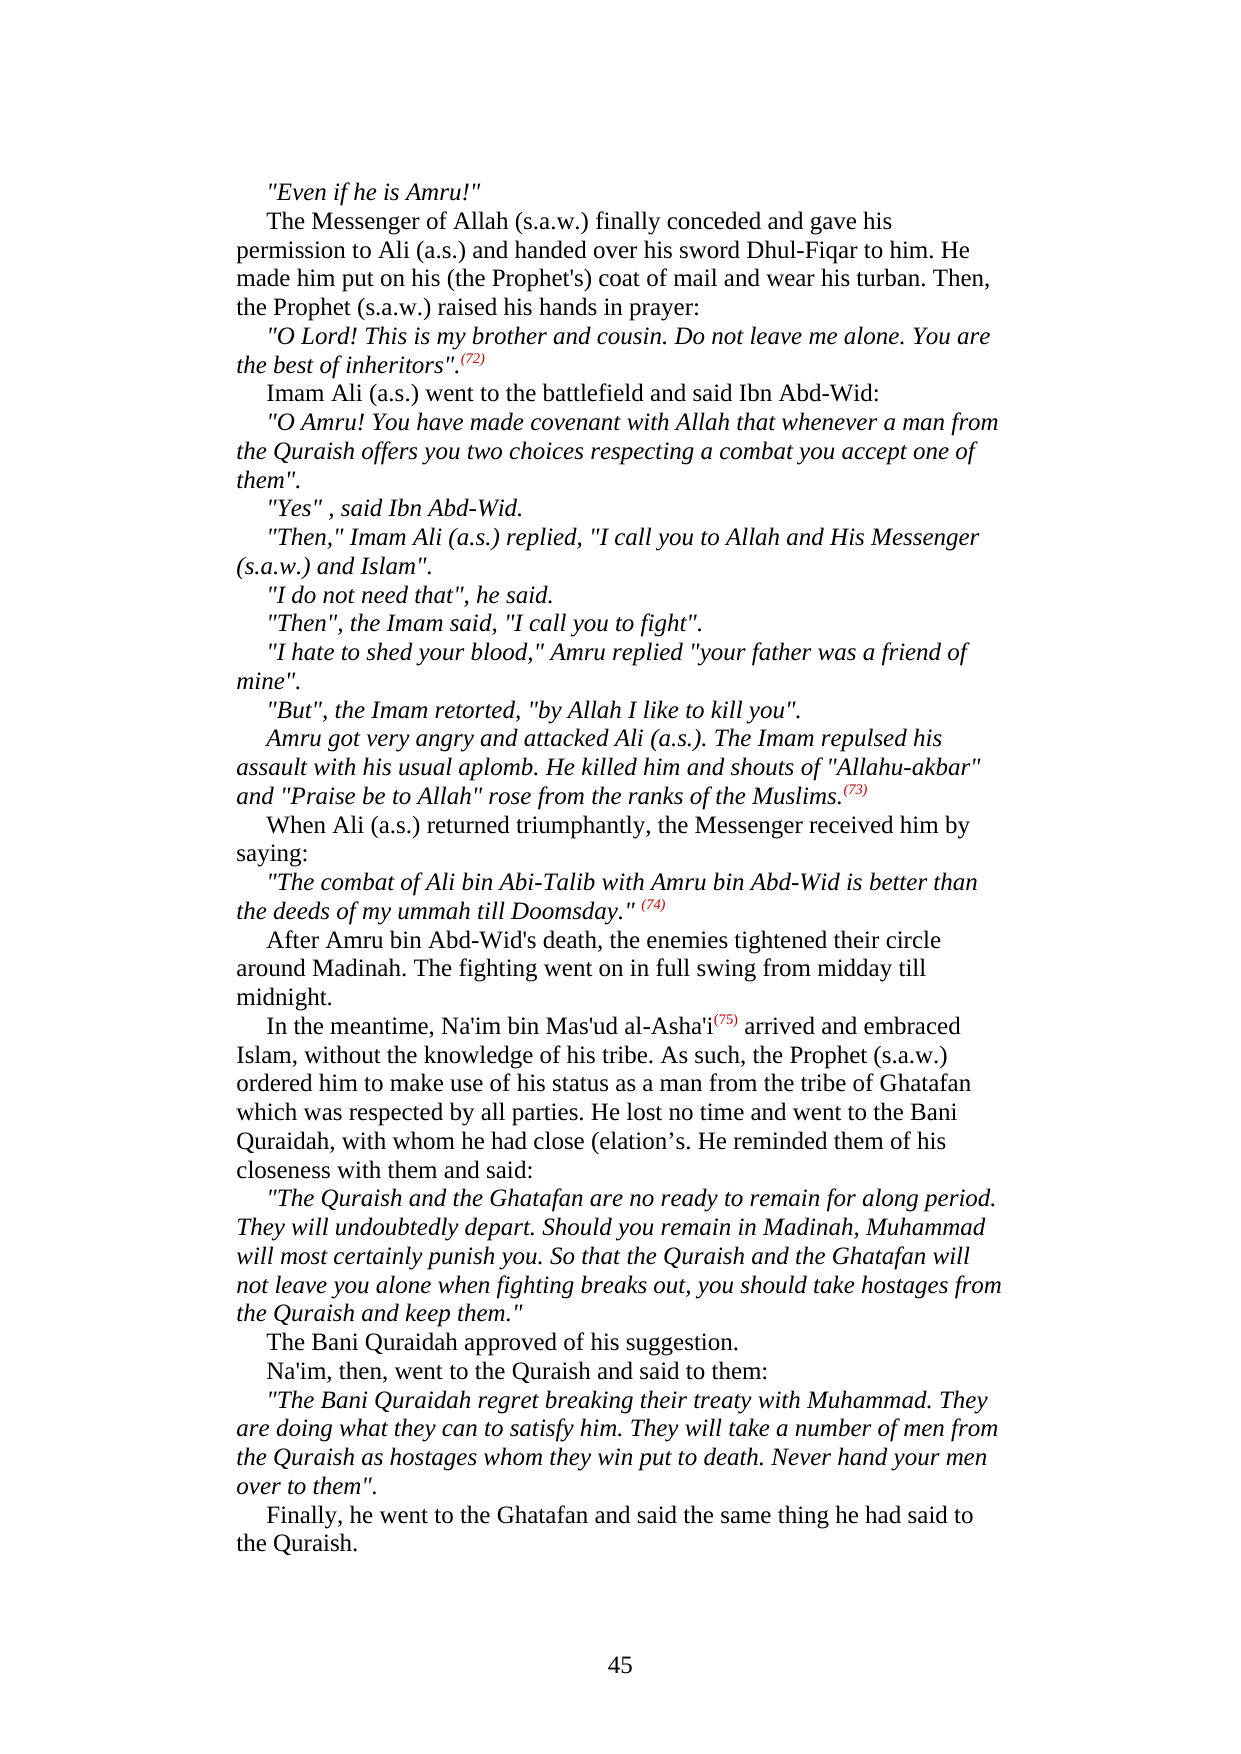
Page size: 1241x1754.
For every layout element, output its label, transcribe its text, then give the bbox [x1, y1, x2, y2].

text The Bani Quraidah approved of his suggestion. [236, 1327, 1004, 1356]
text "Then," Imam Ali (a.s.) replied, "I call you to Allah and His Messenger (s.a.w.) and Islam". [236, 522, 1004, 580]
text The Messenger of Allah (s.a.w.) finally conceded and gave his permission to Ali (a.s.) and handed over his sword Dhul-Fiqar to him. He made him put on his (the Prophet's) coat of mail and wear his turban. Then, the Prophet (s.a.w.) raised his hands in prayer: [236, 206, 1004, 321]
text "The Bani Quraidah regret breaking their treaty with Muhammad. They are doing what they can to satisfy him. They will take a number of men from the Quraish as hostages whom they win put to death. Never hand your men over to them". [236, 1385, 1004, 1500]
text "I hate to shed your blood," Amru replied "your father was a friend of mine". [236, 637, 1004, 695]
text After Amru bin Abd-Wid's death, the enemies tightened their circle around Madinah. The fighting went on in full swing from midday till midnight. [236, 925, 1004, 1011]
text "The Quraish and the Ghatafan are no ready to remain for along period. They will undoubtedly depart. Should you remain in Madinah, Muhammad will most certainly punish you. So that the Quraish and the Ghatafan will not leave you alone when fighting breaks out, you should take hostages from the Quraish and keep them." [236, 1183, 1004, 1327]
text "I do not need that", he said. [236, 580, 1004, 608]
text In the meantime, Na'im bin Mas'ud al-Asha'i(75) arrived and embraced Islam, without the knowledge of his tribe. As such, the Prophet (s.a.w.) ordered him to make use of his status as a man from the tribe of Ghatafan which was respected by all parties. He lost no time and went to the Bani Quraidah, with whom he had close (elation’s. He reminded them of his closeness with them and said: [236, 1011, 1004, 1183]
text When Ali (a.s.) returned triumphantly, the Messenger received him by saying: [236, 810, 1004, 867]
text "Yes" , said Ibn Abd-Wid. [236, 493, 1004, 522]
text Finally, he went to the Ghatafan and said the same thing he had said to the Quraish. [236, 1500, 1004, 1557]
text "O Amru! You have made covenant with Allah that whenever a man from the Quraish offers you two choices respecting a combat you accept one of them". [236, 407, 1004, 493]
text "Then", the Imam said, "I call you to fight". [236, 608, 1004, 637]
text "The combat of Ali bin Abi-Talib with Amru bin Abd-Wid is better than the deeds of my ummah till Doomsday." (74) [236, 867, 1004, 925]
text Amru got very angry and attacked Ali (a.s.). The Imam repulsed his assault with his usual aplomb. He killed him and shouts of "Allahu-akbar" and "Praise be to Allah" rose from the ranks of the Muslims.(73) [236, 723, 1004, 810]
text Na'im, then, went to the Quraish and said to them: [236, 1356, 1004, 1385]
text "O Lord! This is my brother and cousin. Do not leave me alone. You are the best of inheritors".(72) [236, 321, 1004, 378]
text "But", the Imam retorted, "by Allah I like to kill you". [236, 695, 1004, 723]
text "Even if he is Amru!" [236, 177, 1004, 206]
text Imam Ali (a.s.) went to the battlefield and said Ibn Abd-Wid: [236, 378, 1004, 407]
